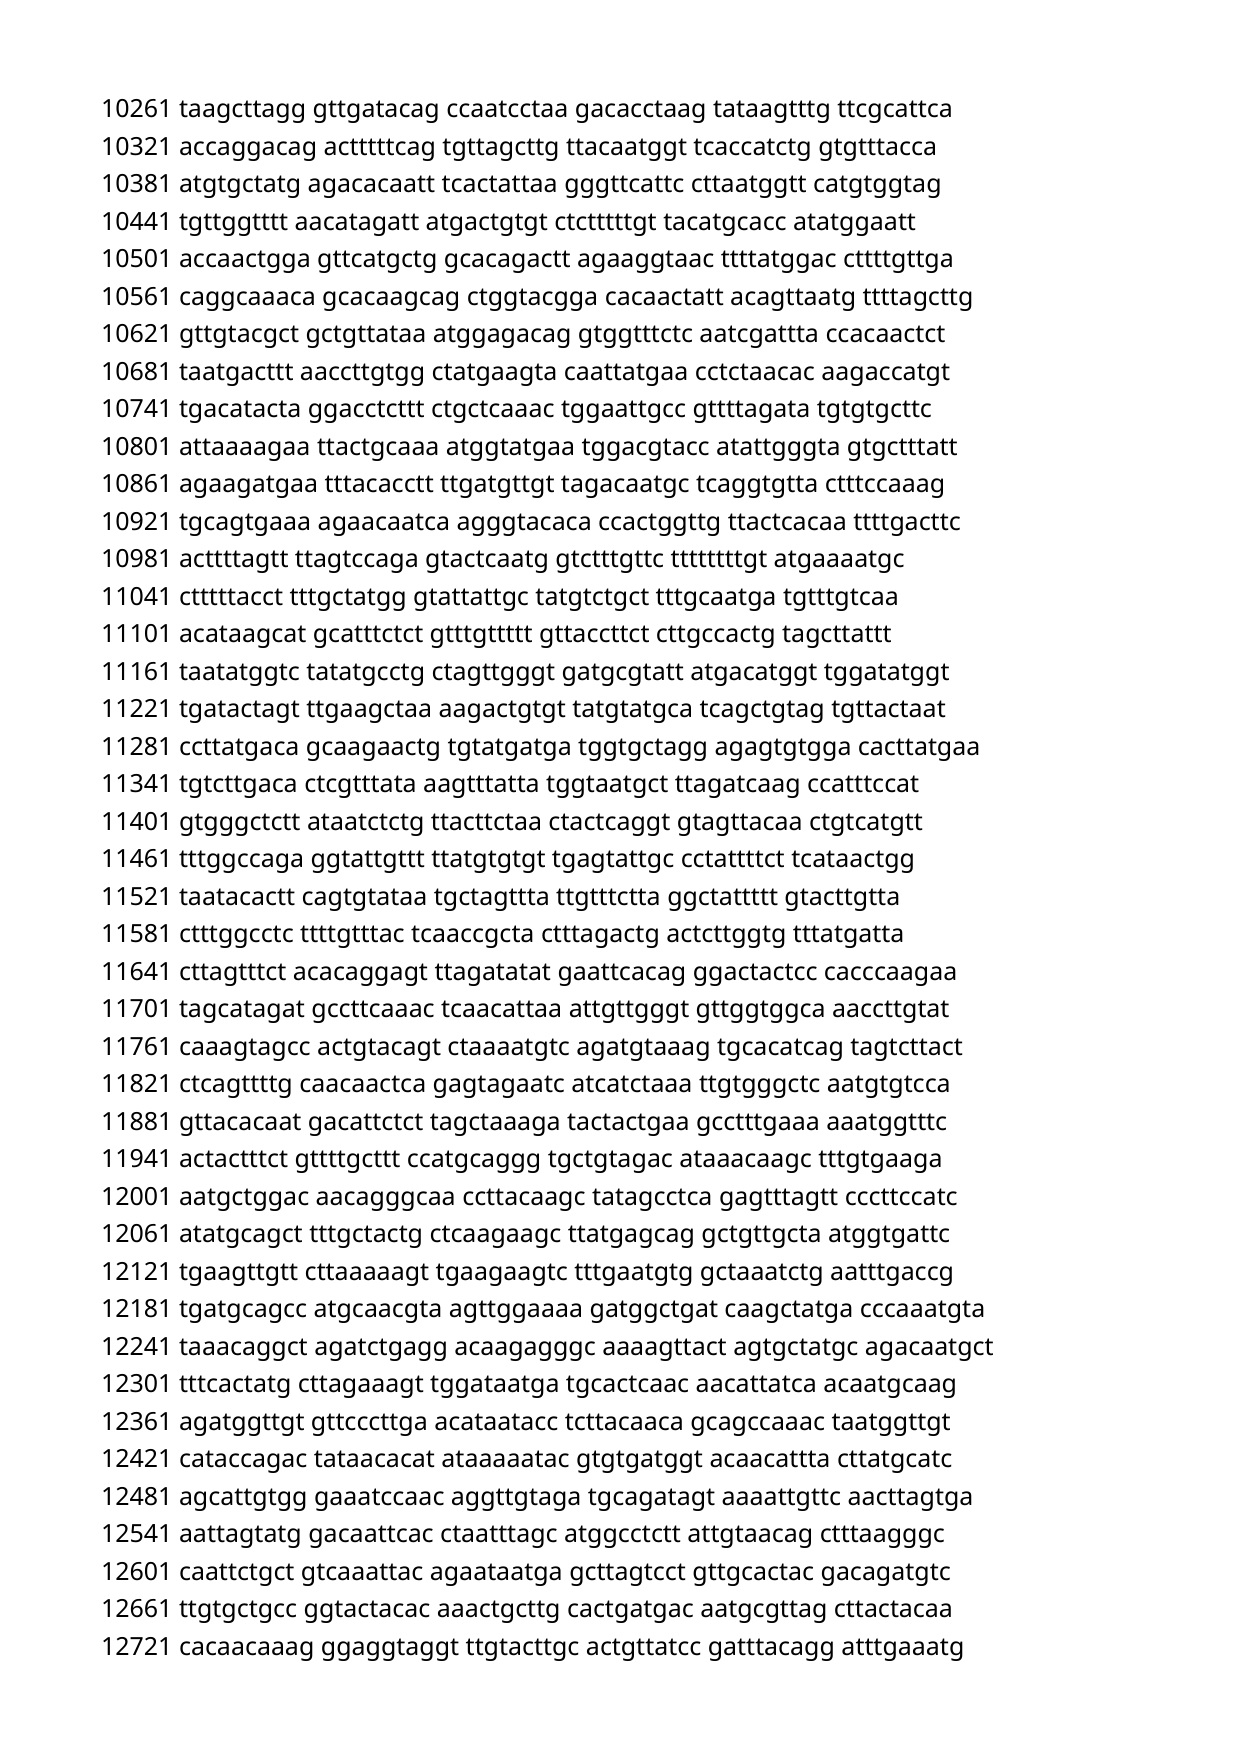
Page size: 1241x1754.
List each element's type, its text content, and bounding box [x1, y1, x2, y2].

text 11101 acataagcat gcatttctct gtttgttttt gttaccttct cttgccactg tagcttattt [75, 614, 1165, 652]
text 12661 ttgtgctgcc ggtactacac aaactgcttg cactgatgac aatgcgttag cttactacaa [75, 1589, 1165, 1627]
text 10741 tgacatacta ggacctcttt ctgctcaaac tggaattgcc gttttagata tgtgtgcttc [75, 389, 1165, 427]
text 12601 caattctgct gtcaaattac agaataatga gcttagtcct gttgcactac gacagatgtc [75, 1552, 1165, 1589]
text 11341 tgtcttgaca ctcgtttata aagtttatta tggtaatgct ttagatcaag ccatttccat [75, 764, 1165, 802]
text 11761 caaagtagcc actgtacagt ctaaaatgtc agatgtaaag tgcacatcag tagtcttact [75, 1027, 1165, 1064]
text 10681 taatgacttt aaccttgtgg ctatgaagta caattatgaa cctctaacac aagaccatgt [75, 352, 1165, 389]
text 11701 tagcatagat gccttcaaac tcaacattaa attgttgggt gttggtggca aaccttgtat [75, 989, 1165, 1027]
text 10441 tgttggtttt aacatagatt atgactgtgt ctctttttgt tacatgcacc atatggaatt [75, 202, 1165, 239]
text 11581 ctttggcctc ttttgtttac tcaaccgcta ctttagactg actcttggtg tttatgatta [75, 914, 1165, 952]
text 12181 tgatgcagcc atgcaacgta agttggaaaa gatggctgat caagctatga cccaaatgta [75, 1289, 1165, 1327]
text 12001 aatgctggac aacagggcaa ccttacaagc tatagcctca gagtttagtt cccttccatc [75, 1177, 1165, 1214]
text 12421 cataccagac tataacacat ataaaaatac gtgtgatggt acaacattta cttatgcatc [75, 1439, 1165, 1477]
text 11161 taatatggtc tatatgcctg ctagttgggt gatgcgtatt atgacatggt tggatatggt [75, 652, 1165, 689]
text 10621 gttgtacgct gctgttataa atggagacag gtggtttctc aatcgattta ccacaactct [75, 314, 1165, 352]
text 12481 agcattgtgg gaaatccaac aggttgtaga tgcagatagt aaaattgttc aacttagtga [75, 1477, 1165, 1514]
text 11461 tttggccaga ggtattgttt ttatgtgtgt tgagtattgc cctattttct tcataactgg [75, 839, 1165, 877]
text 11881 gttacacaat gacattctct tagctaaaga tactactgaa gcctttgaaa aaatggtttc [75, 1102, 1165, 1139]
text 12361 agatggttgt gttcccttga acataatacc tcttacaaca gcagccaaac taatggttgt [75, 1402, 1165, 1439]
text 10321 accaggacag actttttcag tgttagcttg ttacaatggt tcaccatctg gtgtttacca [75, 127, 1165, 164]
text 12721 cacaacaaag ggaggtaggt ttgtacttgc actgttatcc gatttacagg atttgaaatg [75, 1627, 1165, 1664]
text 12121 tgaagttgtt cttaaaaagt tgaagaagtc tttgaatgtg gctaaatctg aatttgaccg [75, 1252, 1165, 1289]
text 10801 attaaaagaa ttactgcaaa atggtatgaa tggacgtacc atattgggta gtgctttatt [75, 427, 1165, 464]
text 11941 actactttct gttttgcttt ccatgcaggg tgctgtagac ataaacaagc tttgtgaaga [75, 1139, 1165, 1177]
text 10561 caggcaaaca gcacaagcag ctggtacgga cacaactatt acagttaatg ttttagcttg [75, 277, 1165, 314]
text 11041 ctttttacct tttgctatgg gtattattgc tatgtctgct tttgcaatga tgtttgtcaa [75, 577, 1165, 614]
text 10981 acttttagtt ttagtccaga gtactcaatg gtctttgttc ttttttttgt atgaaaatgc [75, 539, 1165, 577]
text 10921 tgcagtgaaa agaacaatca agggtacaca ccactggttg ttactcacaa ttttgacttc [75, 502, 1165, 539]
text 12301 tttcactatg cttagaaagt tggataatga tgcactcaac aacattatca acaatgcaag [75, 1364, 1165, 1402]
text 12061 atatgcagct tttgctactg ctcaagaagc ttatgagcag gctgttgcta atggtgattc [75, 1214, 1165, 1252]
text 11221 tgatactagt ttgaagctaa aagactgtgt tatgtatgca tcagctgtag tgttactaat [75, 689, 1165, 727]
text 10501 accaactgga gttcatgctg gcacagactt agaaggtaac ttttatggac cttttgttga [75, 239, 1165, 277]
text 12241 taaacaggct agatctgagg acaagagggc aaaagttact agtgctatgc agacaatgct [75, 1327, 1165, 1364]
text 10381 atgtgctatg agacacaatt tcactattaa gggttcattc cttaatggtt catgtggtag [75, 164, 1165, 202]
text 11401 gtgggctctt ataatctctg ttacttctaa ctactcaggt gtagttacaa ctgtcatgtt [75, 802, 1165, 839]
text 11521 taatacactt cagtgtataa tgctagttta ttgtttctta ggctattttt gtacttgtta [75, 877, 1165, 914]
text 11821 ctcagttttg caacaactca gagtagaatc atcatctaaa ttgtgggctc aatgtgtcca [75, 1064, 1165, 1102]
text 11641 cttagtttct acacaggagt ttagatatat gaattcacag ggactactcc cacccaagaa [75, 952, 1165, 989]
text 12541 aattagtatg gacaattcac ctaatttagc atggcctctt attgtaacag ctttaagggc [75, 1514, 1165, 1552]
text 11281 ccttatgaca gcaagaactg tgtatgatga tggtgctagg agagtgtgga cacttatgaa [75, 727, 1165, 764]
text 10261 taagcttagg gttgatacag ccaatcctaa gacacctaag tataagtttg ttcgcattca [75, 89, 1165, 127]
text 10861 agaagatgaa tttacacctt ttgatgttgt tagacaatgc tcaggtgtta ctttccaaag [75, 464, 1165, 502]
